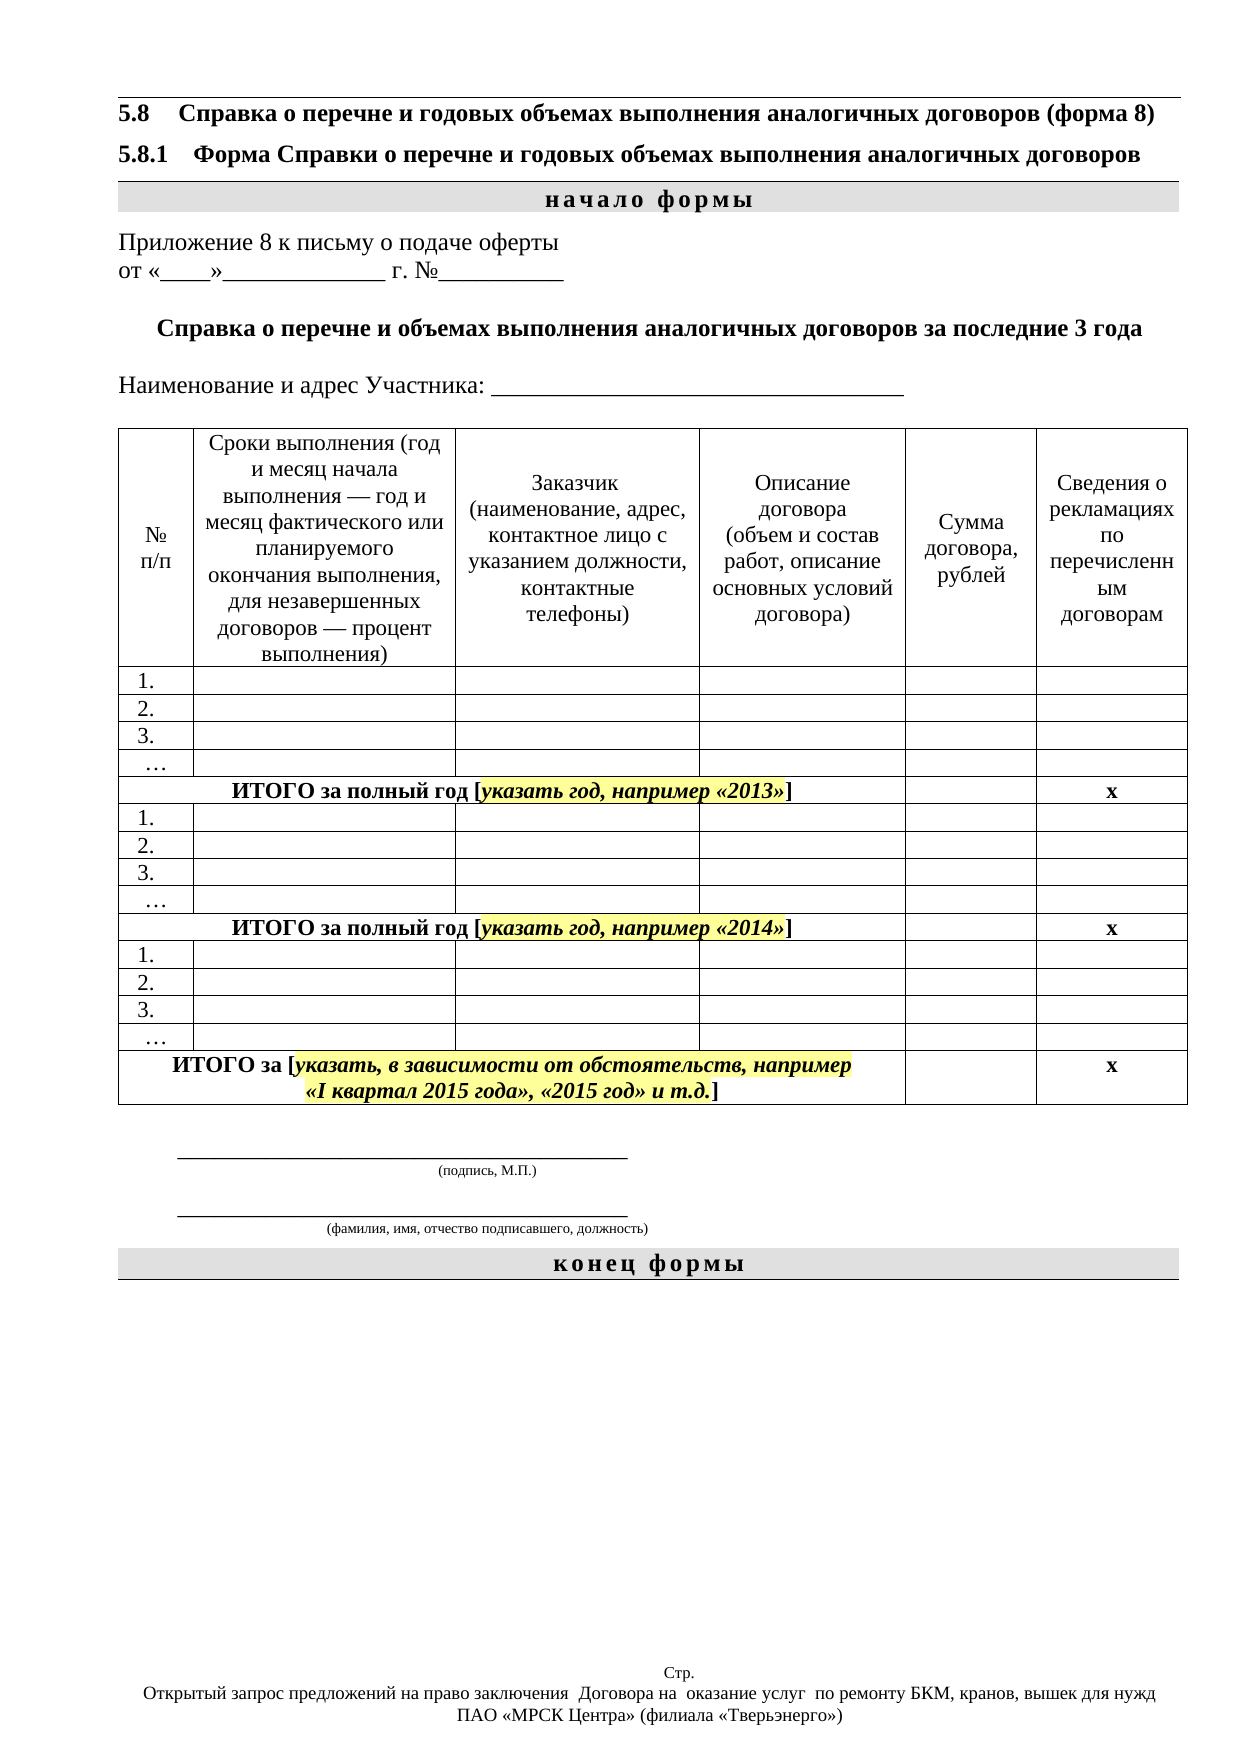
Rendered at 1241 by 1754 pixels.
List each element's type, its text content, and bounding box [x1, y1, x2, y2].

table_cell [906, 996, 1036, 1022]
table_cell [456, 1024, 699, 1050]
table_cell [700, 804, 905, 831]
table_cell [906, 777, 1036, 803]
table_cell … [119, 750, 193, 776]
table_cell ИТОГО за [указать, в зависимости от обстоятельств, например «I квартал 2015 года», «2015 год» и т.д.] [711, 1051, 905, 1103]
table_cell [906, 722, 1036, 748]
table_cell х [1037, 914, 1187, 940]
table_cell ИТОГО за полный год [указать год, например «2014»] [785, 914, 905, 940]
text Наименование и адрес Участника: _________________________________ [118, 371, 1181, 399]
text Приложение 8 к письму о подаче оферты от «____»_____________ г. №__________ [118, 227, 1181, 284]
table_cell [700, 859, 905, 885]
table_cell … [119, 1024, 193, 1050]
table_cell [194, 886, 455, 913]
table_cell [1037, 804, 1187, 831]
table_cell [456, 804, 699, 831]
table_cell [456, 996, 699, 1022]
table_cell х [1037, 1051, 1187, 1103]
table_cell [700, 996, 905, 1022]
table_cell [1037, 832, 1187, 858]
table_cell [456, 667, 699, 694]
table_cell [194, 832, 455, 858]
table_cell [119, 804, 193, 831]
table_cell … [119, 886, 193, 913]
text ____________________________________ [118, 1133, 1181, 1162]
text конец формы [118, 1248, 1179, 1279]
table_header Сумма договора, рублей [906, 429, 1036, 666]
table_cell ИТОГО за полный год [указать год, например «2014»] [119, 914, 481, 940]
table_cell [700, 1024, 905, 1050]
table_cell [119, 722, 193, 748]
table_header Сроки выполнения (год и месяц начала выполнения — год и месяц фактического или планируемого окончания выполнения, для незавершенных договоров — процент выполнения) [194, 429, 455, 666]
table_cell [1037, 667, 1187, 694]
table_cell [456, 695, 699, 721]
table_cell [906, 695, 1036, 721]
table_cell [906, 832, 1036, 858]
table_cell [194, 996, 455, 1022]
table_cell [906, 804, 1036, 831]
table_cell [119, 969, 193, 995]
table_cell [1037, 941, 1187, 968]
table_header № п/п [119, 429, 193, 666]
table_cell [456, 941, 699, 968]
table_cell [700, 969, 905, 995]
table_cell [194, 695, 455, 721]
table_cell [456, 969, 699, 995]
table_cell [456, 750, 699, 776]
table_cell [906, 886, 1036, 913]
text (фамилия, имя, отчество подписавшего, должность) [118, 1219, 797, 1248]
table_header Заказчик (наименование, адрес, контактное лицо с указанием должности, контактные телефоны) [456, 429, 699, 666]
table_cell [700, 750, 905, 776]
table_cell [906, 1024, 1036, 1050]
text ____________________________________ [118, 1191, 1181, 1219]
table_cell [906, 941, 1036, 968]
table_cell [1037, 750, 1187, 776]
table_cell [700, 695, 905, 721]
table_cell [194, 750, 455, 776]
table_cell [194, 667, 455, 694]
table_cell [1037, 695, 1187, 721]
table_cell [194, 722, 455, 748]
table_cell [456, 722, 699, 748]
table_cell [194, 969, 455, 995]
table_cell х [1037, 777, 1187, 803]
table_cell [906, 859, 1036, 885]
table_cell ИТОГО за полный год [указать год, например «2013»] [119, 777, 481, 803]
table_cell [700, 722, 905, 748]
table_cell [119, 667, 193, 694]
table_cell [700, 886, 905, 913]
table_cell [906, 667, 1036, 694]
table_cell [700, 832, 905, 858]
subtitle Форма Справки о перечне и годовых объемах выполнения аналогичных договоров [118, 139, 1181, 168]
table_cell [119, 832, 193, 858]
table_cell [119, 941, 193, 968]
table_cell ИТОГО за [указать, в зависимости от обстоятельств, например «I квартал 2015 года», «2015 год» и т.д.] [119, 1051, 305, 1103]
table_cell [1037, 1024, 1187, 1050]
table_cell [906, 1051, 1036, 1103]
table_cell [1037, 969, 1187, 995]
table_cell [1037, 722, 1187, 748]
table_cell ИТОГО за полный год [указать год, например «2013»] [785, 777, 905, 803]
table_cell [906, 914, 1036, 940]
table_cell [456, 886, 699, 913]
table_cell [1037, 859, 1187, 885]
table_cell [456, 859, 699, 885]
table_cell [1037, 996, 1187, 1022]
table_cell [700, 667, 905, 694]
table_cell [119, 695, 193, 721]
text начало формы [118, 182, 1179, 212]
table_cell [119, 996, 193, 1022]
table_cell [119, 859, 193, 885]
table_cell [1037, 886, 1187, 913]
text (подпись, М.П.) [118, 1162, 797, 1191]
table_cell [194, 859, 455, 885]
table_cell [906, 750, 1036, 776]
table_cell [194, 941, 455, 968]
table_header Описание договора (объем и состав работ, описание основных условий договора) [700, 429, 905, 666]
table_header Сведения о рекламациях по перечисленным договорам [1037, 429, 1187, 666]
table_cell [194, 1024, 455, 1050]
table_cell [194, 804, 455, 831]
text Справка о перечне и объемах выполнения аналогичных договоров за последние 3 года [118, 313, 1181, 342]
subtitle Справка о перечне и годовых объемах выполнения аналогичных договоров (форма 8) [118, 98, 1181, 127]
table_cell [456, 832, 699, 858]
table_cell [700, 941, 905, 968]
table_cell [906, 969, 1036, 995]
